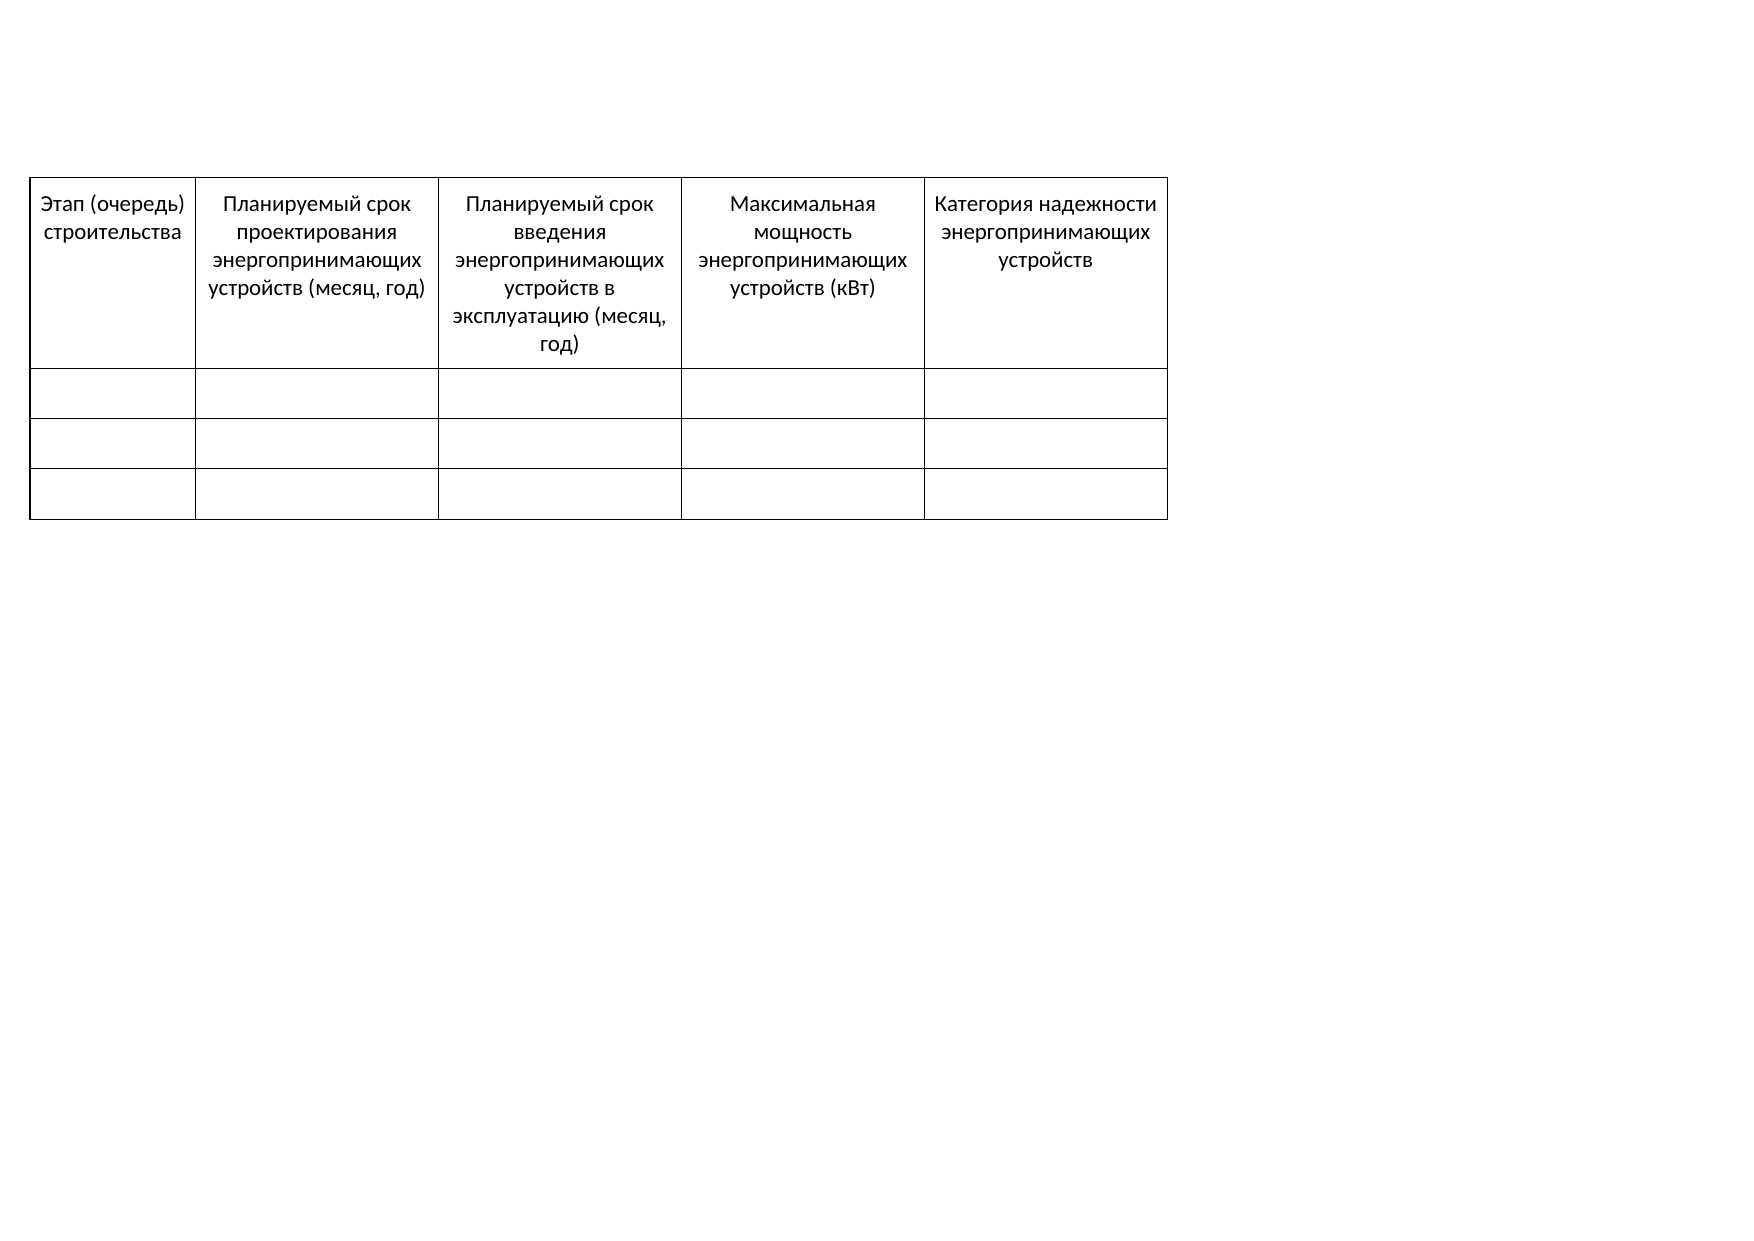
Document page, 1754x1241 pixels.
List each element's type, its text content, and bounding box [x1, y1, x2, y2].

table_cell [31, 419, 195, 468]
table_cell [925, 419, 1167, 468]
table_cell [439, 419, 681, 468]
table_cell [196, 369, 438, 418]
table_cell [925, 469, 1167, 518]
table_cell [31, 469, 195, 518]
table_header Максимальная мощность энергопринимающих устройств (кВт) [682, 178, 924, 368]
table_header Планируемый срок проектирования энергопринимающих устройств (месяц, год) [196, 178, 438, 368]
table_cell [439, 369, 681, 418]
table_cell [196, 469, 438, 518]
table_cell [31, 369, 195, 418]
table_cell [439, 469, 681, 518]
table_cell [682, 469, 924, 518]
table_cell [196, 419, 438, 468]
table_cell [682, 369, 924, 418]
table_header Этап (очередь) строительства [31, 178, 195, 368]
table_header Категория надежности энергопринимающих устройств [925, 178, 1167, 368]
table_cell [682, 419, 924, 468]
table_cell [925, 369, 1167, 418]
table_header Планируемый срок введения энергопринимающих устройств в эксплуатацию (месяц, год) [439, 178, 681, 368]
